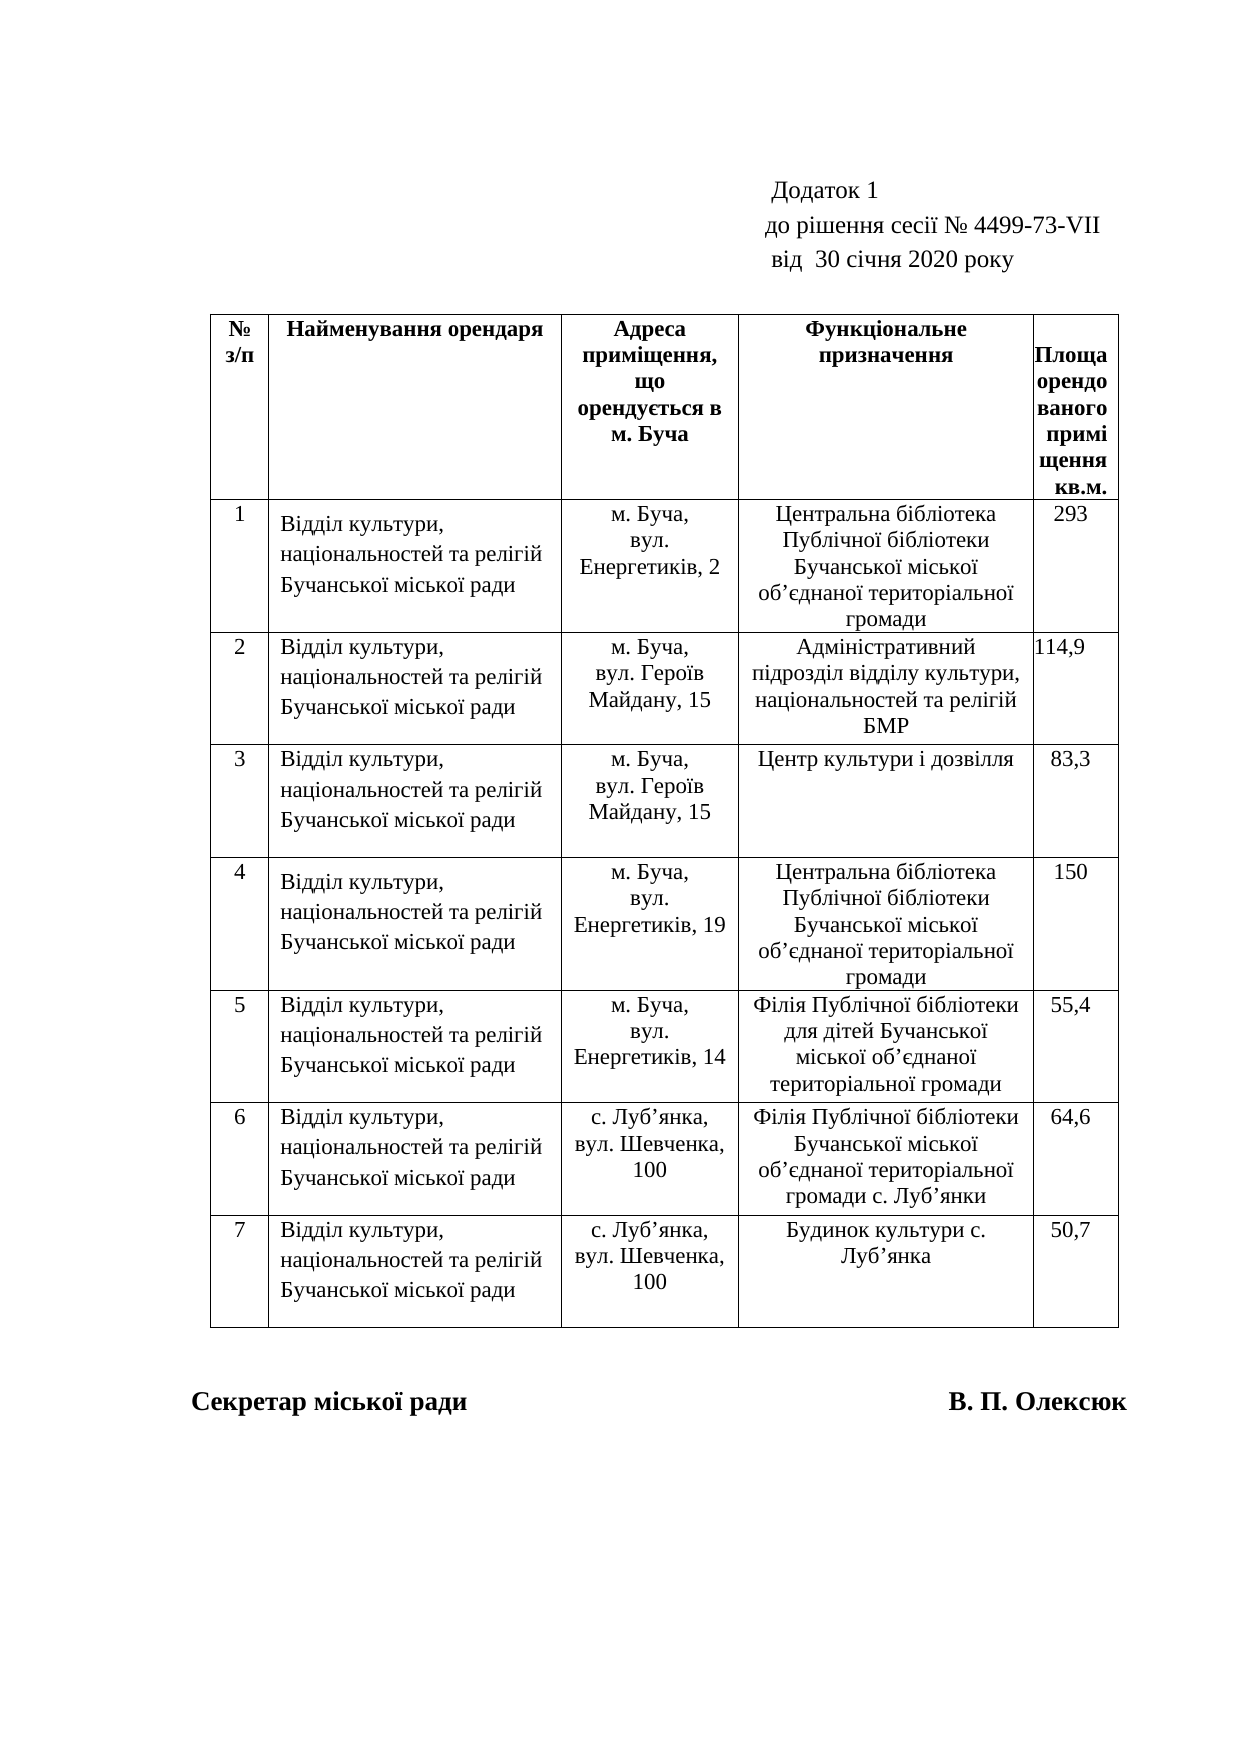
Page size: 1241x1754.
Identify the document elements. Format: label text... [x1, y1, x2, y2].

table_cell м. Буча, вул. Енергетиків, 19 [562, 858, 738, 990]
table_cell 6 [211, 1103, 268, 1215]
table_cell Центр культури і дозвілля [739, 745, 1033, 857]
table_cell 3 [211, 745, 268, 857]
table_cell с. Луб’янка, вул. Шевченка, 100 [562, 1103, 738, 1215]
table_cell 50,7 [1034, 1216, 1118, 1327]
table_header Адреса приміщення, що орендується в м. Буча [562, 315, 738, 499]
table_cell Філія Публічної бібліотеки Бучанської міської об’єднаної територіальної громади с. Луб’янки [739, 1103, 1033, 1215]
table_header Найменування орендаря [269, 315, 561, 499]
table_cell 64,6 [1034, 1103, 1118, 1215]
table_cell 55,4 [1034, 991, 1118, 1102]
text від 30 січня 2020 року [177, 244, 1152, 273]
table_header Функціональне призначення [739, 315, 1033, 499]
table_cell м. Буча, вул. Героїв Майдану, 15 [562, 745, 738, 857]
table_cell Відділ культури, національностей та релігій Бучанської міської ради [269, 858, 561, 990]
table_cell Філія Публічної бібліотеки для дітей Бучанської міської об’єднаної територіальної громади [739, 991, 1033, 1102]
table_cell Відділ культури, національностей та релігій Бучанської міської ради [269, 1216, 561, 1327]
table_cell с. Луб’янка, вул. Шевченка, 100 [562, 1216, 738, 1327]
table_cell Відділ культури, національностей та релігій Бучанської міської ради [269, 500, 561, 632]
table_header № з/п [211, 315, 268, 499]
text до рішення сесії № 4499-73-VII [177, 210, 1152, 239]
table_cell 150 [1034, 858, 1118, 990]
table_cell Відділ культури, національностей та релігій Бучанської міської ради [269, 1103, 561, 1215]
table_cell м. Буча, вул. Енергетиків, 2 [562, 500, 738, 632]
table_cell 83,3 [1034, 745, 1118, 857]
table_cell 2 [211, 633, 268, 744]
table_cell Центральна бібліотека Публічної бібліотеки Бучанської міської об’єднаної територіальної громади [739, 500, 1033, 632]
table_cell Центральна бібліотека Публічної бібліотеки Бучанської міської об’єднаної територіальної громади [739, 858, 1033, 990]
table_cell Будинок культури с. Луб’янка [739, 1216, 1033, 1327]
table_cell 7 [211, 1216, 268, 1327]
table_header Площа орендованого приміщення кв.м. [1034, 315, 1118, 499]
table_cell Відділ культури, національностей та релігій Бучанської міської ради [269, 745, 561, 857]
table_cell м. Буча, вул. Енергетиків, 14 [562, 991, 738, 1102]
table_cell Відділ культури, національностей та релігій Бучанської міської ради [269, 633, 561, 744]
text Додаток 1 [177, 176, 1152, 204]
table_cell 293 [1034, 500, 1118, 632]
table_cell 5 [211, 991, 268, 1102]
table_cell 4 [211, 858, 268, 990]
table_cell Відділ культури, національностей та релігій Бучанської міської ради [269, 991, 561, 1102]
table_cell 114,9 [1034, 633, 1118, 744]
text Секретар міської ради В. П. Олексюк [177, 1385, 1152, 1416]
table_cell 1 [211, 500, 268, 632]
table_cell м. Буча, вул. Героїв Майдану, 15 [562, 633, 738, 744]
table_cell Адміністративний підрозділ відділу культури, національностей та релігій БМР [739, 633, 1033, 744]
